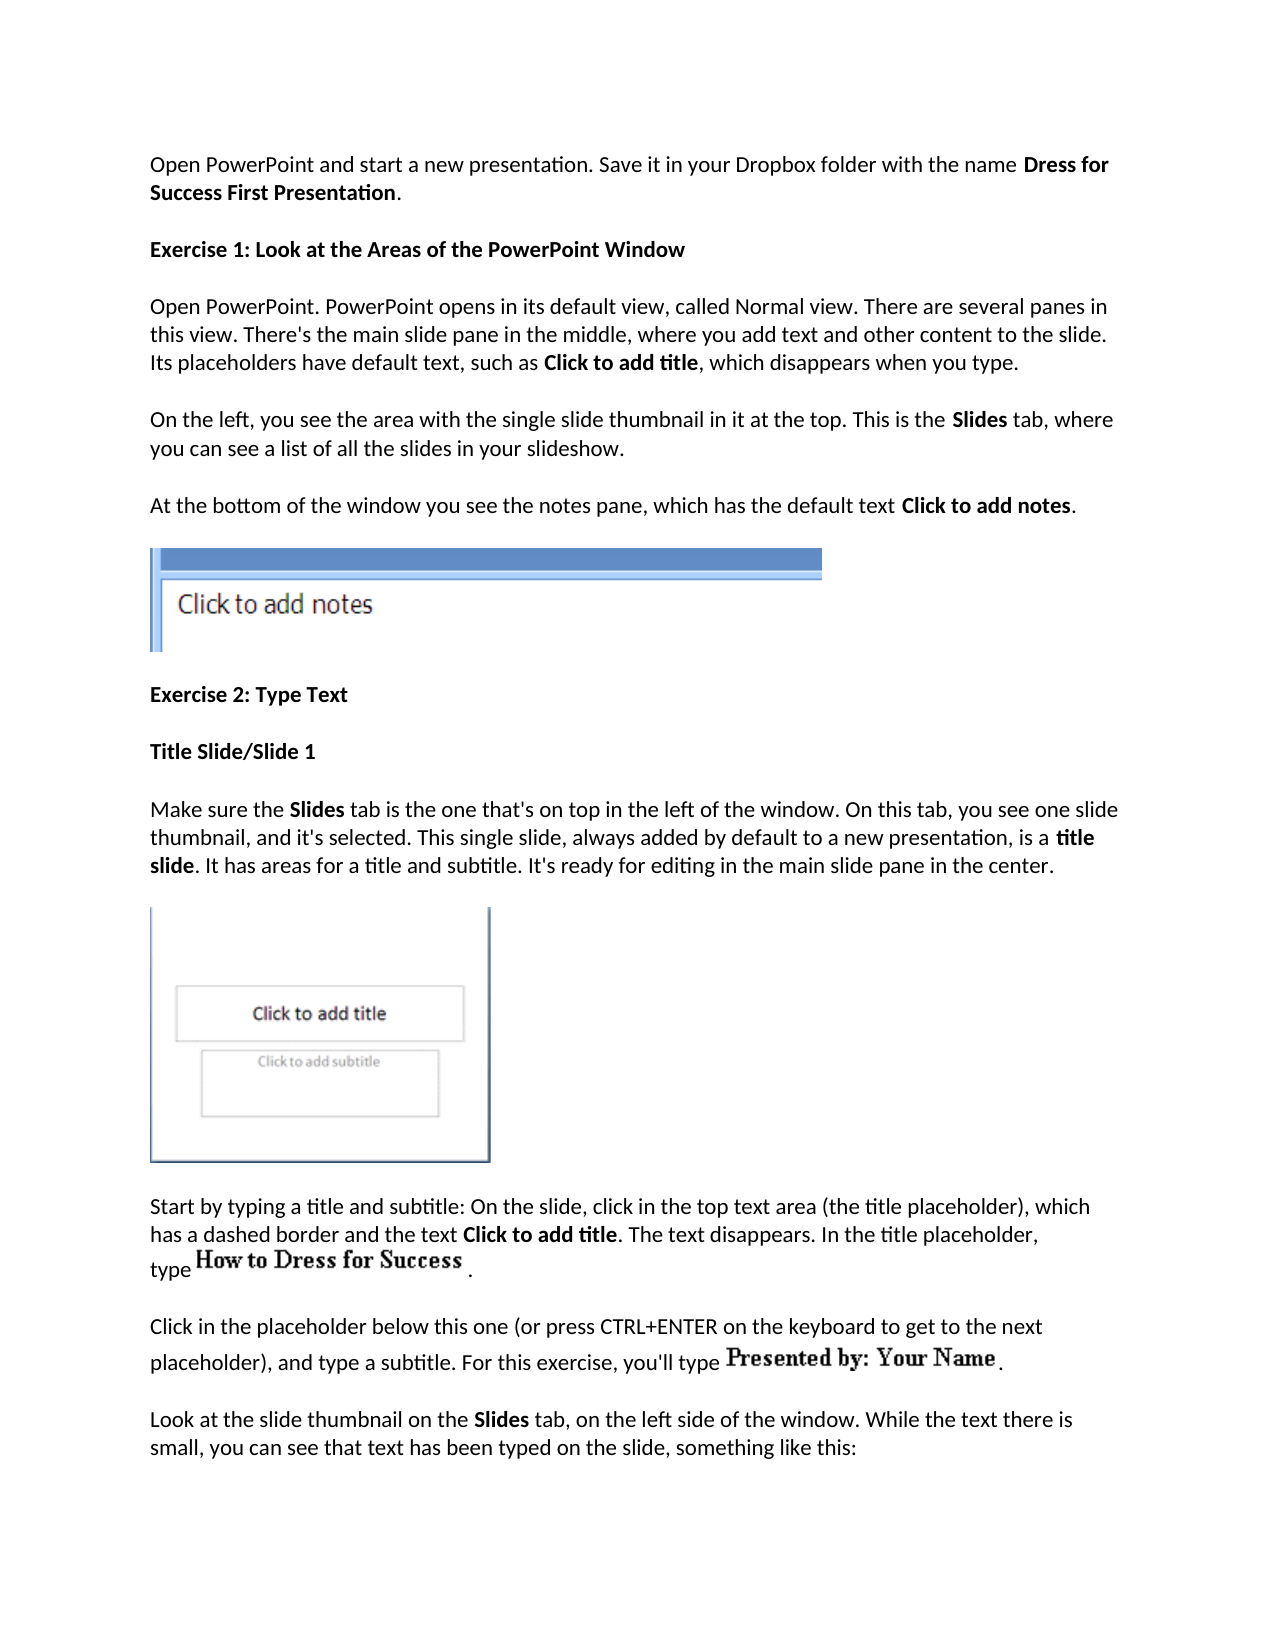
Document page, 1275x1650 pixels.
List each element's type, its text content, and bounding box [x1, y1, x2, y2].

picture [726, 1340, 998, 1371]
text Exercise 2: Type Text [150, 680, 1125, 708]
text Open PowerPoint and start a new presentation. Save it in your Dropbox folder with the name Dress for Success First Presentation. [150, 150, 1125, 206]
picture [150, 907, 491, 1163]
text At the bottom of the window you see the notes pane, which has the default text Click to add notes. [150, 491, 1125, 519]
text Title Slide/Slide 1 [150, 737, 1125, 766]
text On the left, you see the area with the single slide thumbnail in it at the top. This is the Slides tab, where you can see a list of all the slides in your slideshow. [150, 406, 1125, 462]
text Open PowerPoint. PowerPoint opens in its default view, called Normal view. There are several panes in this view. There's the main slide pane in the middle, where you add text and other content to the slide. Its placeholders have default text, such as Click to add title, which disappears when you type. [150, 292, 1125, 376]
picture [150, 548, 822, 652]
text Make sure the Slides tab is the one that's on top in the left of the window. On this tab, you see one slide thumbnail, and it's selected. This single slide, always added by default to a new presentation, is a title slide. It has areas for a title and subtitle. It's ready for editing in the main slide pane in the center. [150, 795, 1125, 879]
text Start by typing a title and subtitle: On the slide, click in the top text area (the title placeholder), which has a dashed border and the text Click to add title. The text disappears. In the title placeholder, type . [150, 1192, 1125, 1283]
text Click in the placeholder below this one (or press CTRL+ENTER on the keyboard to get to the next placeholder), and type a subtitle. For this exercise, you'll type . [150, 1312, 1125, 1376]
text Exercise 1: Look at the Areas of the PowerPoint Window [150, 235, 1125, 263]
text Look at the slide thumbnail on the Slides tab, on the left side of the window. While the text there is small, you can see that text has been typed on the slide, something like this: [150, 1405, 1125, 1461]
picture [196, 1247, 463, 1278]
